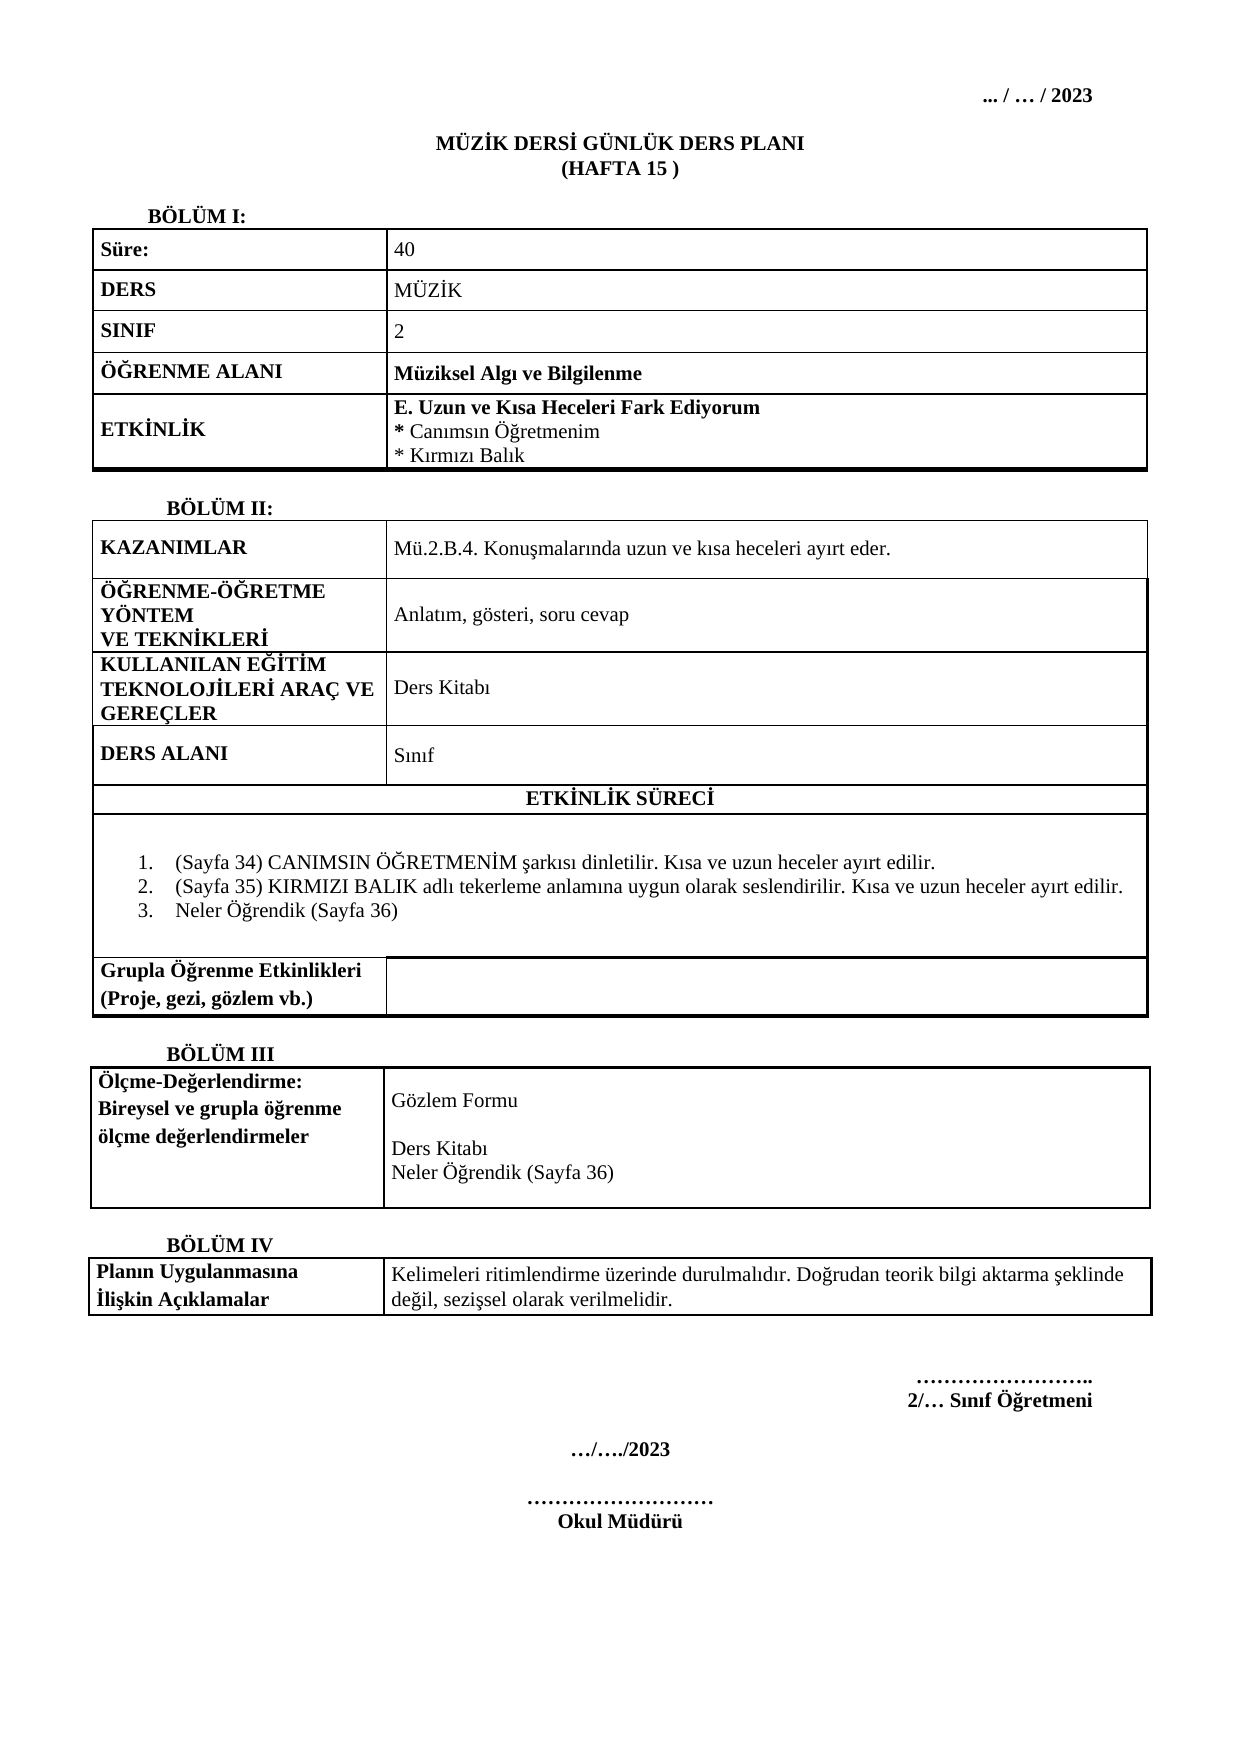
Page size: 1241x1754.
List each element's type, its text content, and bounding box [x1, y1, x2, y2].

table_cell KULLANILAN EĞİTİM TEKNOLOJİLERİ ARAÇ VE GEREÇLER [93, 653, 386, 724]
text BÖLÜM I: [148, 203, 1093, 228]
text Okul Müdürü [148, 1509, 1093, 1533]
table_cell Grupla Öğrenme Etkinlikleri (Proje, gezi, gözlem vb.) [94, 958, 386, 1014]
table_cell (Sayfa 34) CANIMSIN ÖĞRETMENİM şarkısı dinletilir. Kısa ve uzun heceler ayırt edilir. (Sayfa 35) KIRMIZI BALIK adlı tekerleme anlamına uygun olarak seslendirilir. Kısa ve uzun heceler ayırt edilir. Neler Öğrendik (Sayfa 36) [94, 815, 1146, 956]
table_header 40 [388, 230, 1146, 269]
table_header Gözlem Formu Ders Kitabı Neler Öğrendik (Sayfa 36) [385, 1069, 1149, 1207]
text (HAFTA 15 ) [148, 155, 1093, 179]
table_cell [387, 959, 1146, 1014]
table_cell SINIF [94, 311, 386, 352]
subtitle BÖLÜM III [148, 1042, 1093, 1066]
table_cell Sınıf [387, 726, 1146, 784]
table_cell ÖĞRENME-ÖĞRETME YÖNTEM VE TEKNİKLERİ [93, 579, 386, 651]
table_header Mü.2.B.4. Konuşmalarında uzun ve kısa heceleri ayırt eder. [387, 521, 1147, 578]
text 2/… Sınıf Öğretmeni [148, 1388, 1093, 1412]
table_header Süre: [94, 230, 386, 269]
table_cell ETKİNLİK [94, 395, 386, 467]
table_cell DERS [94, 271, 386, 310]
text …………………….. [148, 1364, 1093, 1388]
table_header Kelimeleri ritimlendirme üzerinde durulmalıdır. Doğrudan teorik bilgi aktarma şeklinde değil, sezişsel olarak verilmelidir. [385, 1259, 1150, 1314]
text ... / … / 2023 [148, 83, 1093, 107]
text BÖLÜM II: [148, 496, 1093, 519]
text …/…./2023 [148, 1436, 1093, 1461]
table_header Ölçme-Değerlendirme: Bireysel ve grupla öğrenme ölçme değerlendirmeler [92, 1069, 383, 1207]
table_cell Ders Kitabı [387, 653, 1146, 724]
table_cell ETKİNLİK SÜRECİ [94, 786, 1146, 813]
table_cell DERS ALANI [94, 726, 386, 784]
table_cell Anlatım, gösteri, soru cevap [387, 579, 1146, 651]
table_cell MÜZİK [388, 271, 1146, 310]
text ……………………… [148, 1484, 1093, 1509]
table_cell E. Uzun ve Kısa Heceleri Fark Ediyorum * Canımsın Öğretmenim * Kırmızı Balık [388, 395, 1146, 467]
table_cell ÖĞRENME ALANI [94, 353, 386, 393]
table_header KAZANIMLAR [93, 521, 386, 578]
table_cell Müziksel Algı ve Bilgilenme [388, 353, 1146, 393]
subtitle BÖLÜM IV [148, 1233, 1093, 1257]
table_cell 2 [388, 311, 1146, 352]
table_header Planın Uygulanmasına İlişkin Açıklamalar [90, 1259, 383, 1314]
text MÜZİK DERSİ GÜNLÜK DERS PLANI [148, 131, 1093, 155]
